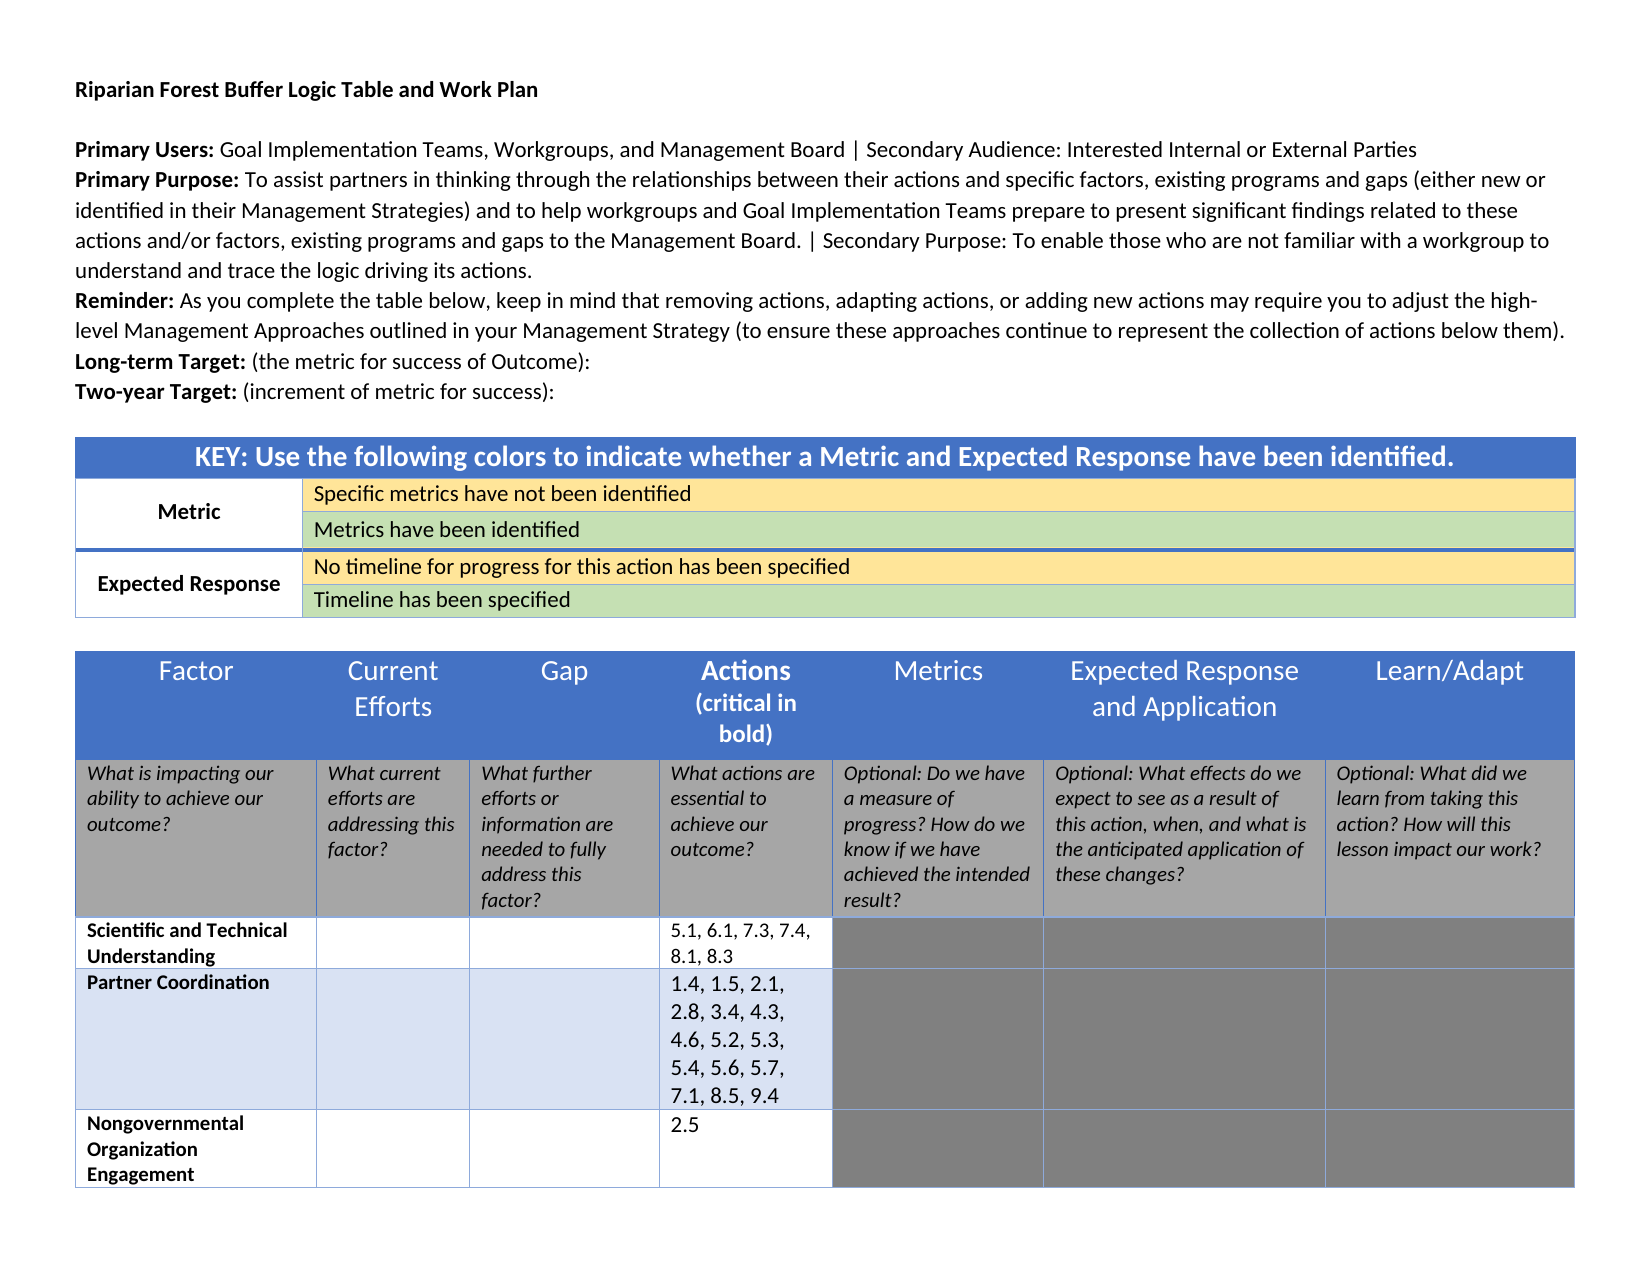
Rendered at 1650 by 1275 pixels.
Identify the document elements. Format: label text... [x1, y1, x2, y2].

table_cell [1326, 969, 1574, 1109]
text Long-term Target: (the metric for success of Outcome): [75, 347, 1575, 375]
text Primary Purpose: To assist partners in thinking through the relationships between their actions and specific factors, existing programs and gaps (either new or identified in their Management Strategies) and to help workgroups and Goal Implementation Teams prepare to present significant findings related to these actions and/or factors, existing programs and gaps to the Management Board. | Secondary Purpose: To enable those who are not familiar with a workgroup to understand and trace the logic driving its actions. [75, 166, 1575, 284]
table_cell What is impacting our ability to achieve our outcome? [76, 760, 316, 916]
table_cell What further efforts or information are needed to fully address this factor? [470, 760, 659, 916]
table_cell Nongovernmental Organization Engagement [76, 1110, 316, 1187]
table_cell [1044, 918, 1325, 968]
table_cell Metrics have been identified [303, 512, 1574, 547]
table_cell 5.1, 6.1, 7.3, 7.4, 8.1, 8.3 [660, 918, 832, 968]
table_cell [317, 1110, 469, 1187]
table_header Metrics [833, 652, 1043, 759]
table_cell Timeline has been specified [303, 585, 1574, 617]
table_cell What current efforts are addressing this factor? [317, 760, 469, 916]
text Riparian Forest Buffer Logic Table and Work Plan [75, 75, 1575, 103]
table_cell Metric [76, 479, 302, 547]
table_cell [833, 1110, 1043, 1187]
table_cell No timeline for progress for this action has been specified [303, 552, 1574, 584]
table_cell [833, 969, 1043, 1109]
table_header Gap [470, 652, 659, 759]
text Two-year Target: (increment of metric for success): [75, 377, 1575, 405]
table_cell [470, 969, 659, 1109]
table_cell [1044, 969, 1325, 1109]
table_cell What actions are essential to achieve our outcome? [660, 760, 832, 916]
table_cell Partner Coordination [76, 969, 316, 1109]
table_cell Optional: Do we have a measure of progress? How do we know if we have achieved the intended result? [833, 760, 1043, 916]
table_cell Optional: What did we learn from taking this action? How will this lesson impact our work? [1326, 760, 1574, 916]
table_cell Specific metrics have not been identified [303, 479, 1574, 511]
table_cell [317, 969, 469, 1109]
table_cell [1044, 1110, 1325, 1187]
text Reminder: As you complete the table below, keep in mind that removing actions, adapting actions, or adding new actions may require you to adjust the high-level Management Approaches outlined in your Management Strategy (to ensure these approaches continue to represent the collection of actions below them). [75, 286, 1575, 345]
table_header Actions (critical in bold) [660, 652, 832, 759]
table_cell 2.5 [660, 1110, 832, 1187]
table_cell Optional: What effects do we expect to see as a result of this action, when, and what is the anticipated application of these changes? [1044, 760, 1325, 916]
table_header Factor [76, 652, 316, 759]
table_header KEY: Use the following colors to indicate whether a Metric and Expected Response have been identified. [76, 439, 1574, 478]
table_header Current Efforts [317, 652, 469, 759]
table_cell Scientific and Technical Understanding [76, 918, 316, 968]
table_cell [833, 918, 1043, 968]
text Primary Users: Goal Implementation Teams, Workgroups, and Management Board | Secondary Audience: Interested Internal or External Parties [75, 135, 1575, 163]
table_cell [1326, 1110, 1574, 1187]
table_cell 1.4, 1.5, 2.1, 2.8, 3.4, 4.3, 4.6, 5.2, 5.3, 5.4, 5.6, 5.7, 7.1, 8.5, 9.4 [660, 969, 832, 1109]
table_cell [317, 918, 469, 968]
table_cell [1326, 918, 1574, 968]
table_cell [470, 918, 659, 968]
table_cell Expected Response [76, 552, 302, 617]
table_cell [470, 1110, 659, 1187]
table_header Expected Response and Application [1044, 652, 1325, 759]
table_header Learn/Adapt [1326, 652, 1574, 759]
